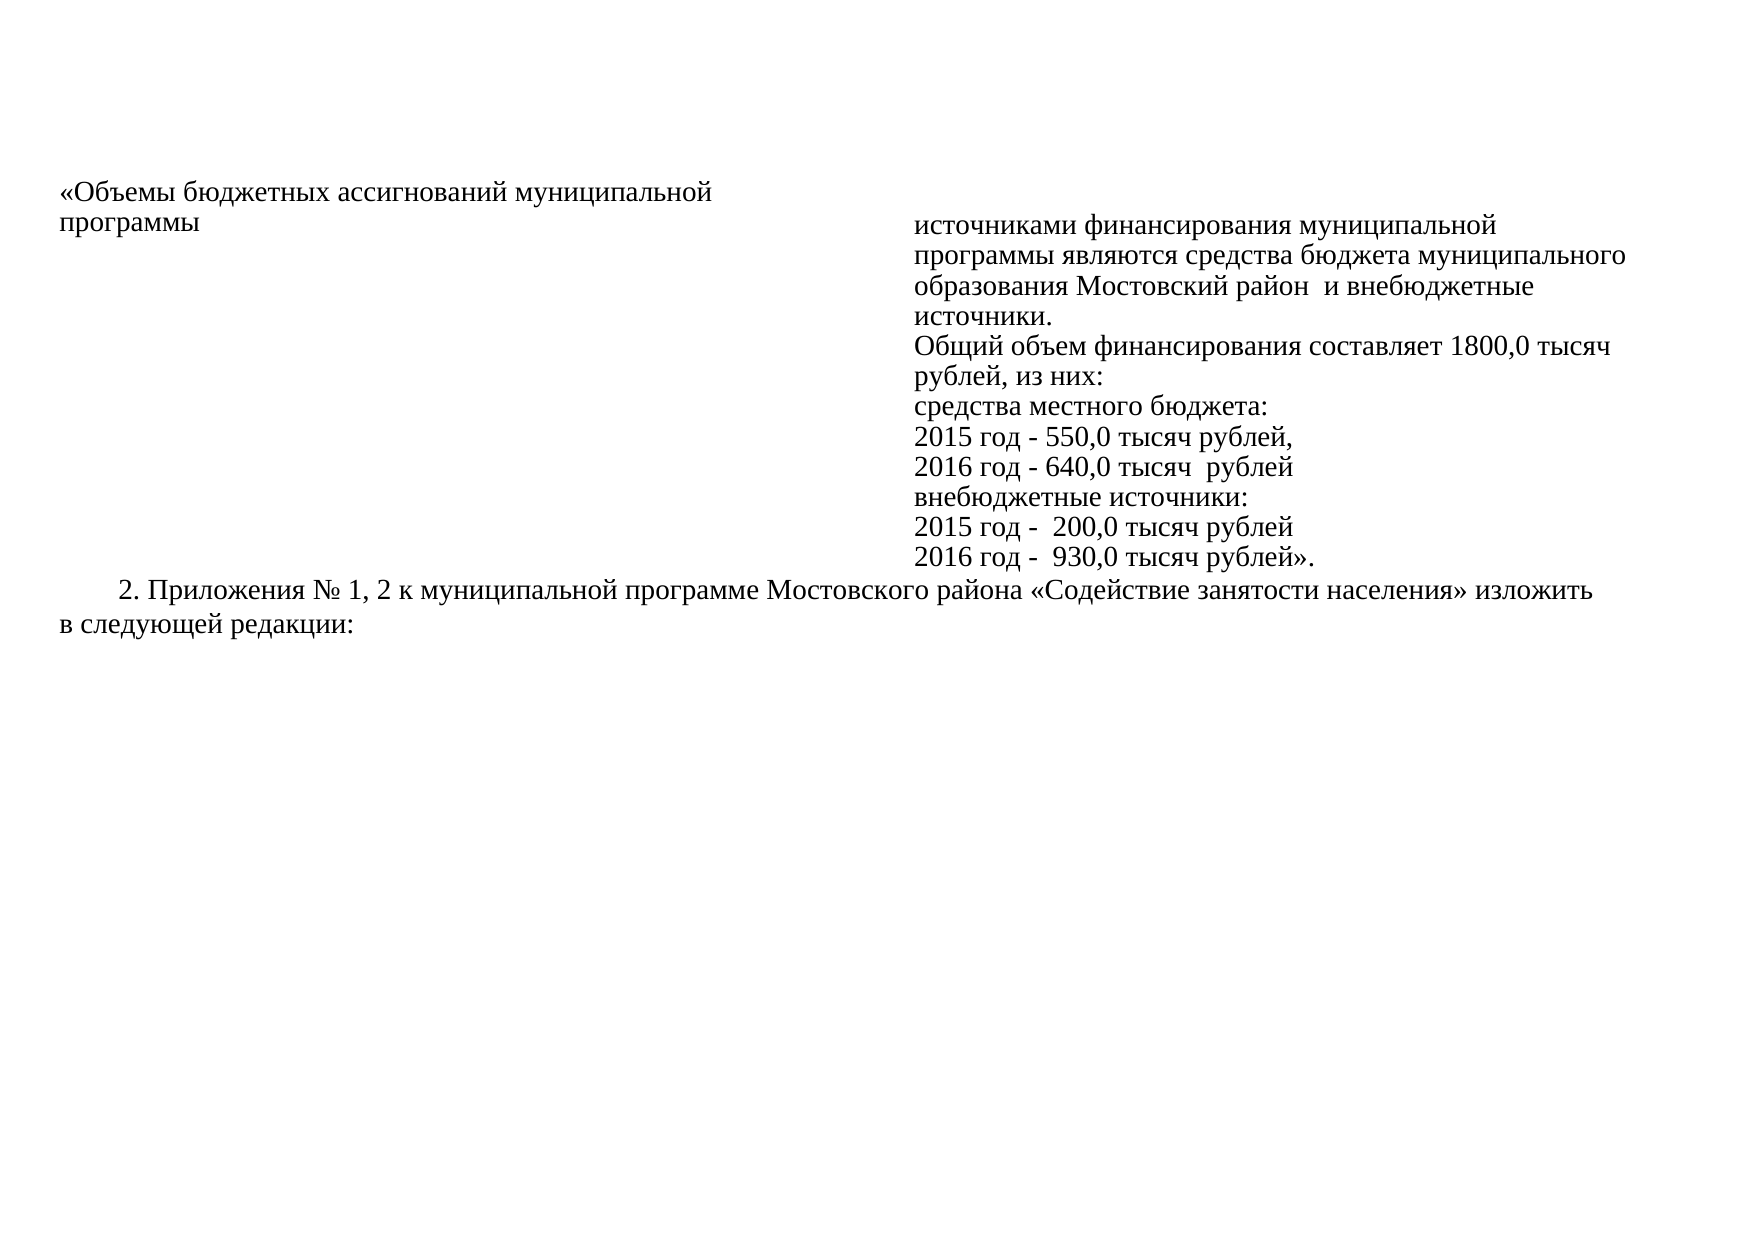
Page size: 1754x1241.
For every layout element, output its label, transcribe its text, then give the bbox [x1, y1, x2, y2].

text 2015 год - 550,0 тысяч рублей, [914, 422, 1636, 452]
text 2016 год - 930,0 тысяч рублей». [914, 542, 1636, 572]
text источниками финансирования муниципальной программы являются средства бюджета муниципального образования Мостовский район и внебюджетные источники. [914, 211, 1636, 331]
text «Объемы бюджетных ассигнований муниципальной программы [59, 177, 840, 237]
text 2. Приложения № 1, 2 к муниципальной программе Мостовского района «Содействие занятости населения» изложить в следующей редакции: [59, 572, 1594, 639]
text Общий объем финансирования составляет 1800,0 тысяч рублей, из них: [914, 331, 1636, 392]
text 2016 год - 640,0 тысяч рублей [914, 452, 1636, 482]
text средства местного бюджета: [914, 392, 1636, 422]
text внебюджетные источники: [914, 482, 1636, 512]
text 2015 год - 200,0 тысяч рублей [914, 512, 1636, 542]
